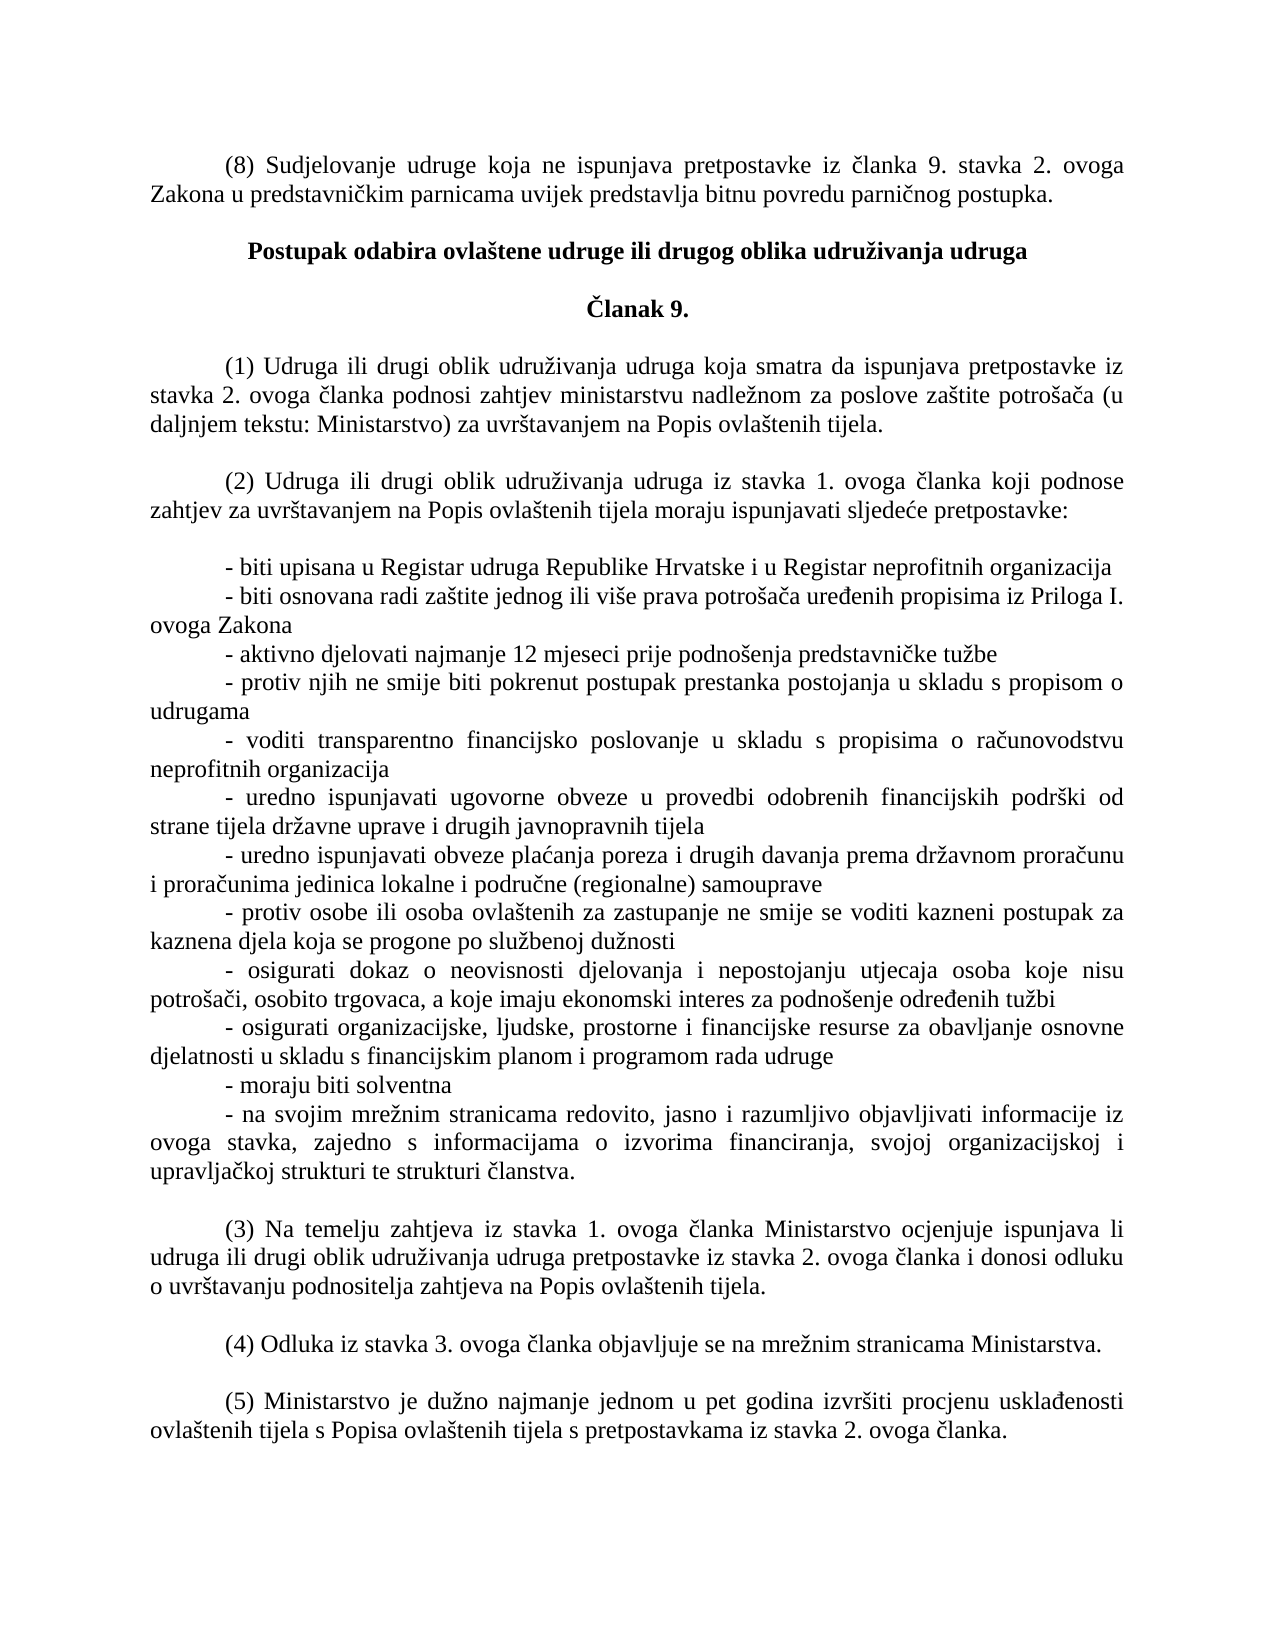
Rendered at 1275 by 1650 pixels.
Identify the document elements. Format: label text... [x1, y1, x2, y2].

text Članak 9. [150, 294, 1125, 322]
text - osigurati organizacijske, ljudske, prostorne i financijske resurse za obavljanje osnovne djelatnosti u skladu s financijskim planom i programom rada udruge [150, 1012, 1125, 1070]
text (1) Udruga ili drugi oblik udruživanja udruga koja smatra da ispunjava pretpostavke iz stavka 2. ovoga članka podnosi zahtjev ministarstvu nadležnom za poslove zaštite potrošača (u daljnjem tekstu: Ministarstvo) za uvrštavanjem na Popis ovlaštenih tijela. [150, 351, 1125, 437]
text (5) Ministarstvo je dužno najmanje jednom u pet godina izvršiti procjenu usklađenosti ovlaštenih tijela s Popisa ovlaštenih tijela s pretpostavkama iz stavka 2. ovoga članka. [150, 1386, 1125, 1444]
text - protiv osobe ili osoba ovlaštenih za zastupanje ne smije se voditi kazneni postupak za kaznena djela koja se progone po službenoj dužnosti [150, 897, 1125, 955]
text - voditi transparentno financijsko poslovanje u skladu s propisima o računovodstvu neprofitnih organizacija [150, 725, 1125, 782]
text - uredno ispunjavati obveze plaćanja poreza i drugih davanja prema državnom proračunu i proračunima jedinica lokalne i područne (regionalne) samouprave [150, 840, 1125, 897]
text - aktivno djelovati najmanje 12 mjeseci prije podnošenja predstavničke tužbe [150, 639, 1125, 667]
text (3) Na temelju zahtjeva iz stavka 1. ovoga članka Ministarstvo ocjenjuje ispunjava li udruga ili drugi oblik udruživanja udruga pretpostavke iz stavka 2. ovoga članka i donosi odluku o uvrštavanju podnositelja zahtjeva na Popis ovlaštenih tijela. [150, 1214, 1125, 1300]
text - moraju biti solventna [150, 1070, 1125, 1099]
text (2) Udruga ili drugi oblik udruživanja udruga iz stavka 1. ovoga članka koji podnose zahtjev za uvrštavanjem na Popis ovlaštenih tijela moraju ispunjavati sljedeće pretpostavke: [150, 466, 1125, 524]
text - biti osnovana radi zaštite jednog ili više prava potrošača uređenih propisima iz Priloga I. ovoga Zakona [150, 581, 1125, 639]
text (8) Sudjelovanje udruge koja ne ispunjava pretpostavke iz članka 9. stavka 2. ovoga Zakona u predstavničkim parnicama uvijek predstavlja bitnu povredu parničnog postupka. [150, 150, 1125, 207]
text Postupak odabira ovlaštene udruge ili drugog oblika udruživanja udruga [150, 236, 1125, 265]
text (4) Odluka iz stavka 3. ovoga članka objavljuje se na mrežnim stranicama Ministarstva. [150, 1329, 1125, 1357]
text - uredno ispunjavati ugovorne obveze u provedbi odobrenih financijskih podrški od strane tijela državne uprave i drugih javnopravnih tijela [150, 782, 1125, 840]
text - osigurati dokaz o neovisnosti djelovanja i nepostojanju utjecaja osoba koje nisu potrošači, osobito trgovaca, a koje imaju ekonomski interes za podnošenje određenih tužbi [150, 955, 1125, 1012]
text - protiv njih ne smije biti pokrenut postupak prestanka postojanja u skladu s propisom o udrugama [150, 667, 1125, 725]
text - biti upisana u Registar udruga Republike Hrvatske i u Registar neprofitnih organizacija [150, 552, 1125, 581]
text - na svojim mrežnim stranicama redovito, jasno i razumljivo objavljivati informacije iz ovoga stavka, zajedno s informacijama o izvorima financiranja, svojoj organizacijskoj i upravljačkoj strukturi te strukturi članstva. [150, 1099, 1125, 1185]
